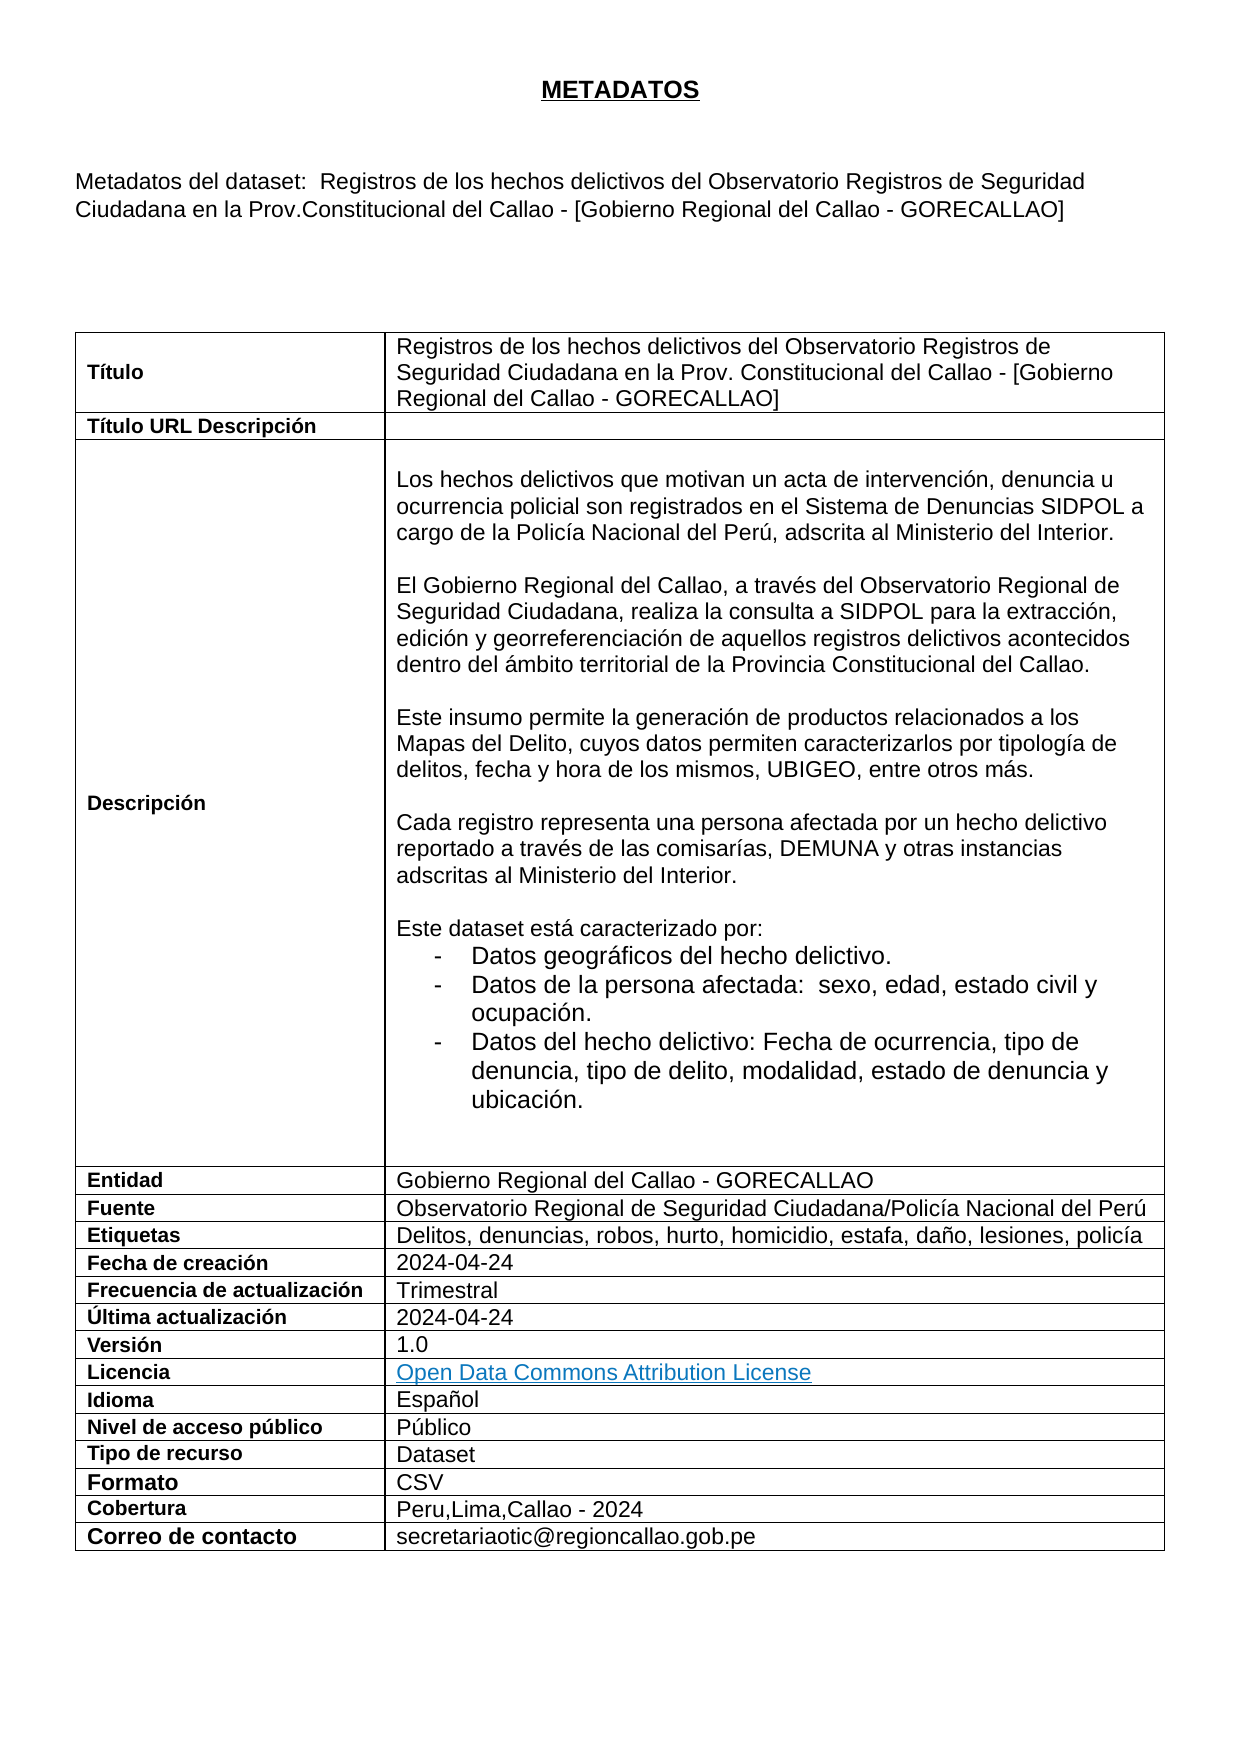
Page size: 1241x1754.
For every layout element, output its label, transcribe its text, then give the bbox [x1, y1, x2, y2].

table_cell Español [386, 1386, 1164, 1413]
table_cell Descripción [76, 440, 384, 1166]
table_cell Etiquetas [76, 1222, 384, 1248]
table_cell Versión [76, 1331, 384, 1358]
table_cell Título URL Descripción [76, 413, 384, 439]
table_cell Los hechos delictivos que motivan un acta de intervención, denuncia u ocurrencia policial son registrados en el Sistema de Denuncias SIDPOL a cargo de la Policía Nacional del Perú, adscrita al Ministerio del Interior. El Gobierno Regional del Callao, a través del Observatorio Regional de Seguridad Ciudadana, realiza la consulta a SIDPOL para la extracción, edición y georreferenciación de aquellos registros delictivos acontecidos dentro del ámbito territorial de la Provincia Constitucional del Callao. Este insumo permite la generación de productos relacionados a los Mapas del Delito, cuyos datos permiten caracterizarlos por tipología de delitos, fecha y hora de los mismos, UBIGEO, entre otros más. Cada registro representa una persona afectada por un hecho delictivo reportado a través de las comisarías, DEMUNA y otras instancias adscritas al Ministerio del Interior. Este dataset está caracterizado por: Datos geográficos del hecho delictivo. Datos de la persona afectada: sexo, edad, estado civil y ocupación. Datos del hecho delictivo: Fecha de ocurrencia, tipo de denuncia, tipo de delito, modalidad, estado de denuncia y ubicación. [386, 440, 1164, 1166]
table_cell 1.0 [386, 1331, 1164, 1358]
table_cell Peru,Lima,Callao - 2024 [386, 1496, 1164, 1522]
table_cell Trimestral [386, 1277, 1164, 1303]
table_cell CSV [386, 1469, 1164, 1495]
table_cell Fuente [76, 1195, 384, 1221]
table_header Título [76, 333, 384, 412]
table_cell Cobertura [76, 1496, 384, 1522]
table_cell Idioma [76, 1386, 384, 1413]
table_cell Gobierno Regional del Callao - GORECALLAO [386, 1167, 1164, 1193]
table_cell Última actualización [76, 1304, 384, 1330]
table_cell Licencia [76, 1359, 384, 1385]
table_cell Formato [76, 1469, 384, 1495]
table_cell 2024-04-24 [386, 1249, 1164, 1276]
table_cell [386, 413, 1164, 439]
text METADATOS [75, 75, 1165, 104]
table_cell 2024-04-24 [386, 1304, 1164, 1330]
table_cell Fecha de creación [76, 1249, 384, 1276]
text Metadatos del dataset: Registros de los hechos delictivos del Observatorio Registros de Seguridad Ciudadana en la Prov.Constitucional del Callao - [Gobierno Regional del Callao - GORECALLAO] [75, 168, 1165, 223]
table_cell Tipo de recurso [76, 1441, 384, 1467]
table_cell Delitos, denuncias, robos, hurto, homicidio, estafa, daño, lesiones, policía [386, 1222, 1164, 1248]
table_cell Entidad [76, 1167, 384, 1193]
table_header Registros de los hechos delictivos del Observatorio Registros de Seguridad Ciudadana en la Prov. Constitucional del Callao - [Gobierno Regional del Callao - GORECALLAO] [386, 333, 1164, 412]
table_cell Open Data Commons Attribution License [386, 1359, 1164, 1385]
table_cell Público [386, 1414, 1164, 1440]
table_cell Frecuencia de actualización [76, 1277, 384, 1303]
table_cell Observatorio Regional de Seguridad Ciudadana/Policía Nacional del Perú [386, 1195, 1164, 1221]
table_cell Nivel de acceso público [76, 1414, 384, 1440]
table_cell Correo de contacto [76, 1523, 384, 1549]
table_cell Dataset [386, 1441, 1164, 1467]
table_cell secretariaotic@regioncallao.gob.pe [386, 1523, 1164, 1549]
